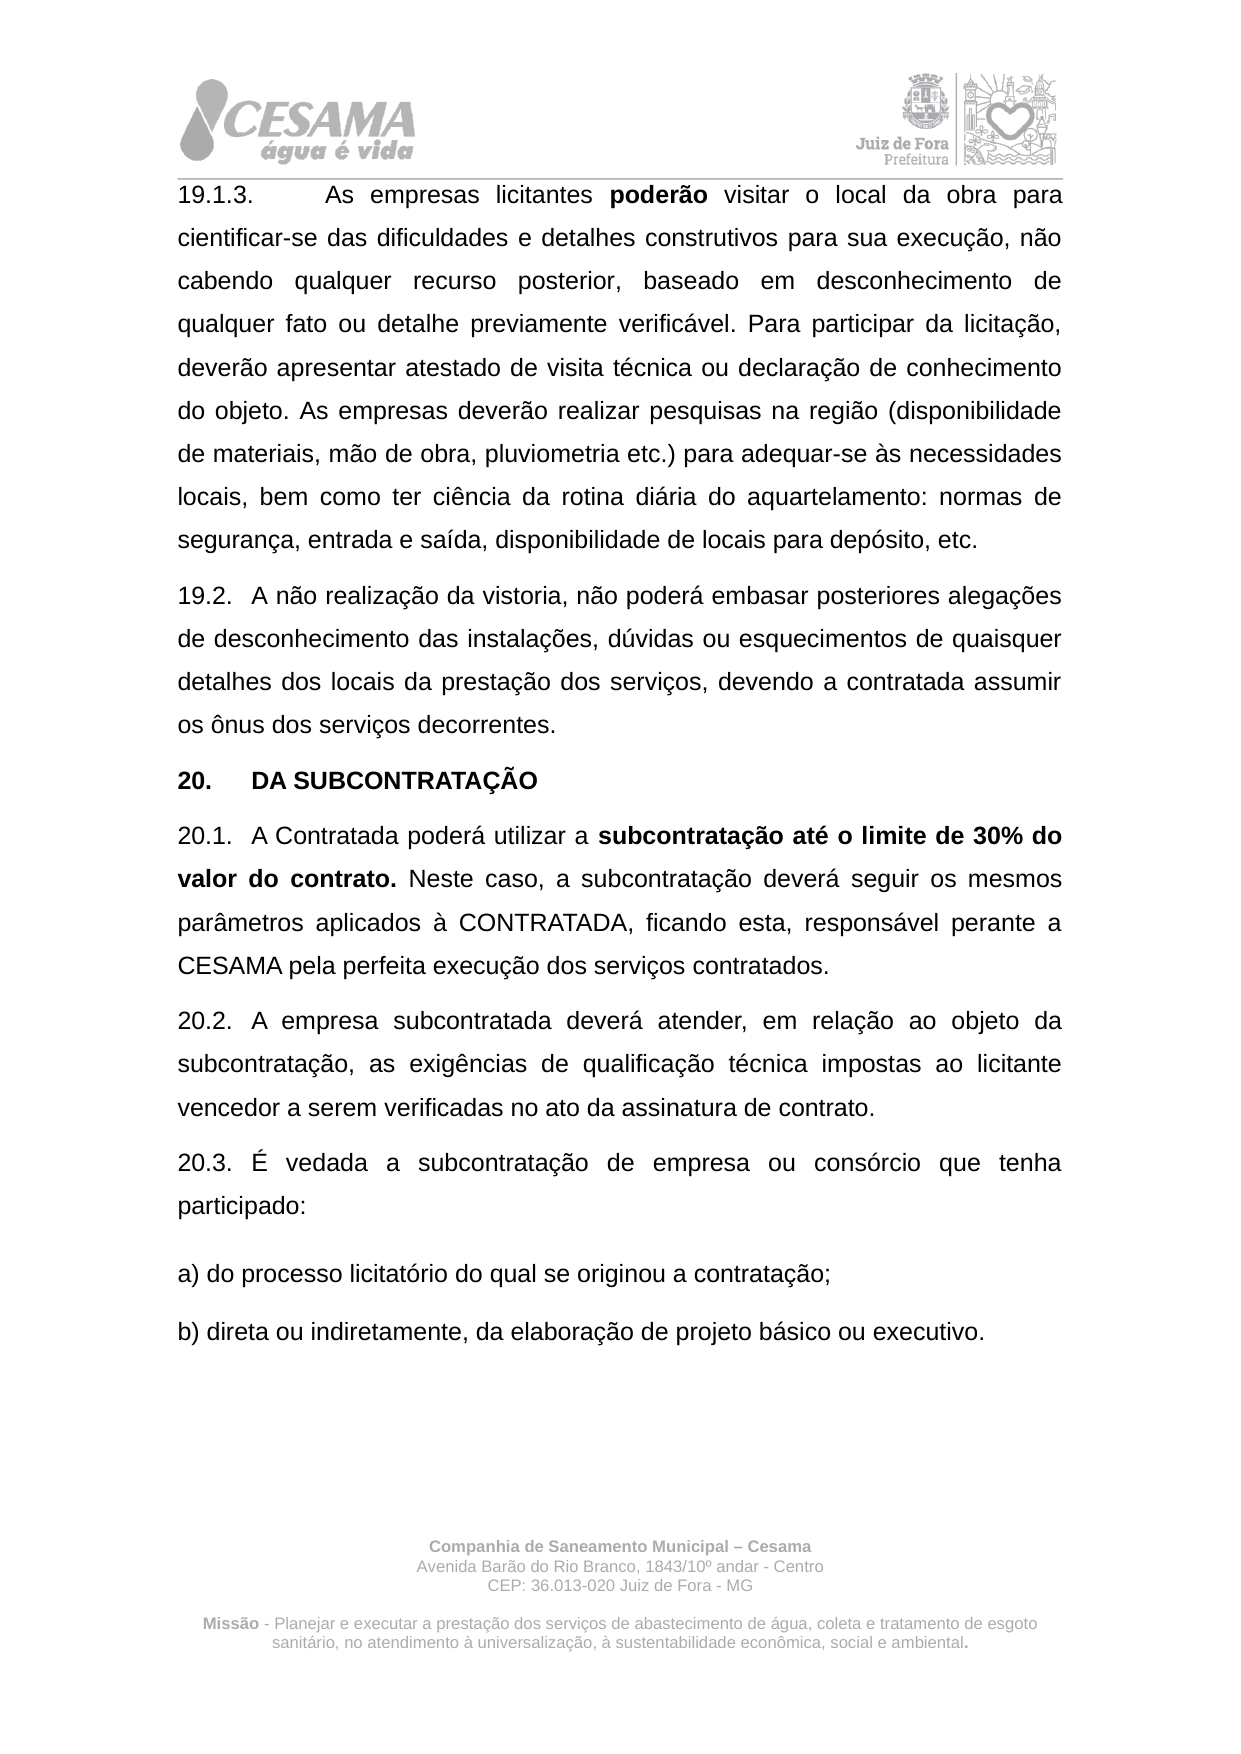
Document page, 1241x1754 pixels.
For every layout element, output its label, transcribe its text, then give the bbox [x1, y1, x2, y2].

list A não realização da vistoria, não poderá embasar posteriores alegações de desconhecimento das instalações, dúvidas ou esquecimentos de quaisquer detalhes dos locais da prestação dos serviços, devendo a contratada assumir os ônus dos serviços decorrentes. [177, 581, 1063, 739]
subtitle É vedada a subcontratação de empresa ou consórcio que tenha participado: [177, 1148, 1063, 1220]
list As empresas licitantes poderão visitar o local da obra para cientificar-se das dificuldades e detalhes construtivos para sua execução, não cabendo qualquer recurso posterior, baseado em desconhecimento de qualquer fato ou detalhe previamente verificável. Para participar da licitação, deverão apresentar atestado de visita técnica ou declaração de conhecimento do objeto. As empresas deverão realizar pesquisas na região (disponibilidade de materiais, mão de obra, pluviometria etc.) para adequar-se às necessidades locais, bem como ter ciência da rotina diária do aquartelamento: normas de segurança, entrada e saída, disponibilidade de locais para depósito, etc. [177, 180, 1063, 554]
subtitle A Contratada poderá utilizar a subcontratação até o limite de 30% do valor do contrato. Neste caso, a subcontratação deverá seguir os mesmos parâmetros aplicados à CONTRATADA, ficando esta, responsável perante a CESAMA pela perfeita execução dos serviços contratados. [177, 821, 1063, 979]
subtitle A empresa subcontratada deverá atender, em relação ao objeto da subcontratação, as exigências de qualificação técnica impostas ao licitante vencedor a serem verificadas no ato da assinatura de contrato. [177, 1006, 1063, 1121]
picture [177, 73, 1063, 180]
text a) do processo licitatório do qual se originou a contratação; [177, 1259, 1063, 1288]
text b) direta ou indiretamente, da elaboração de projeto básico ou executivo. [177, 1317, 1063, 1346]
subtitle DA SUBCONTRATAÇÃO [177, 766, 1063, 794]
